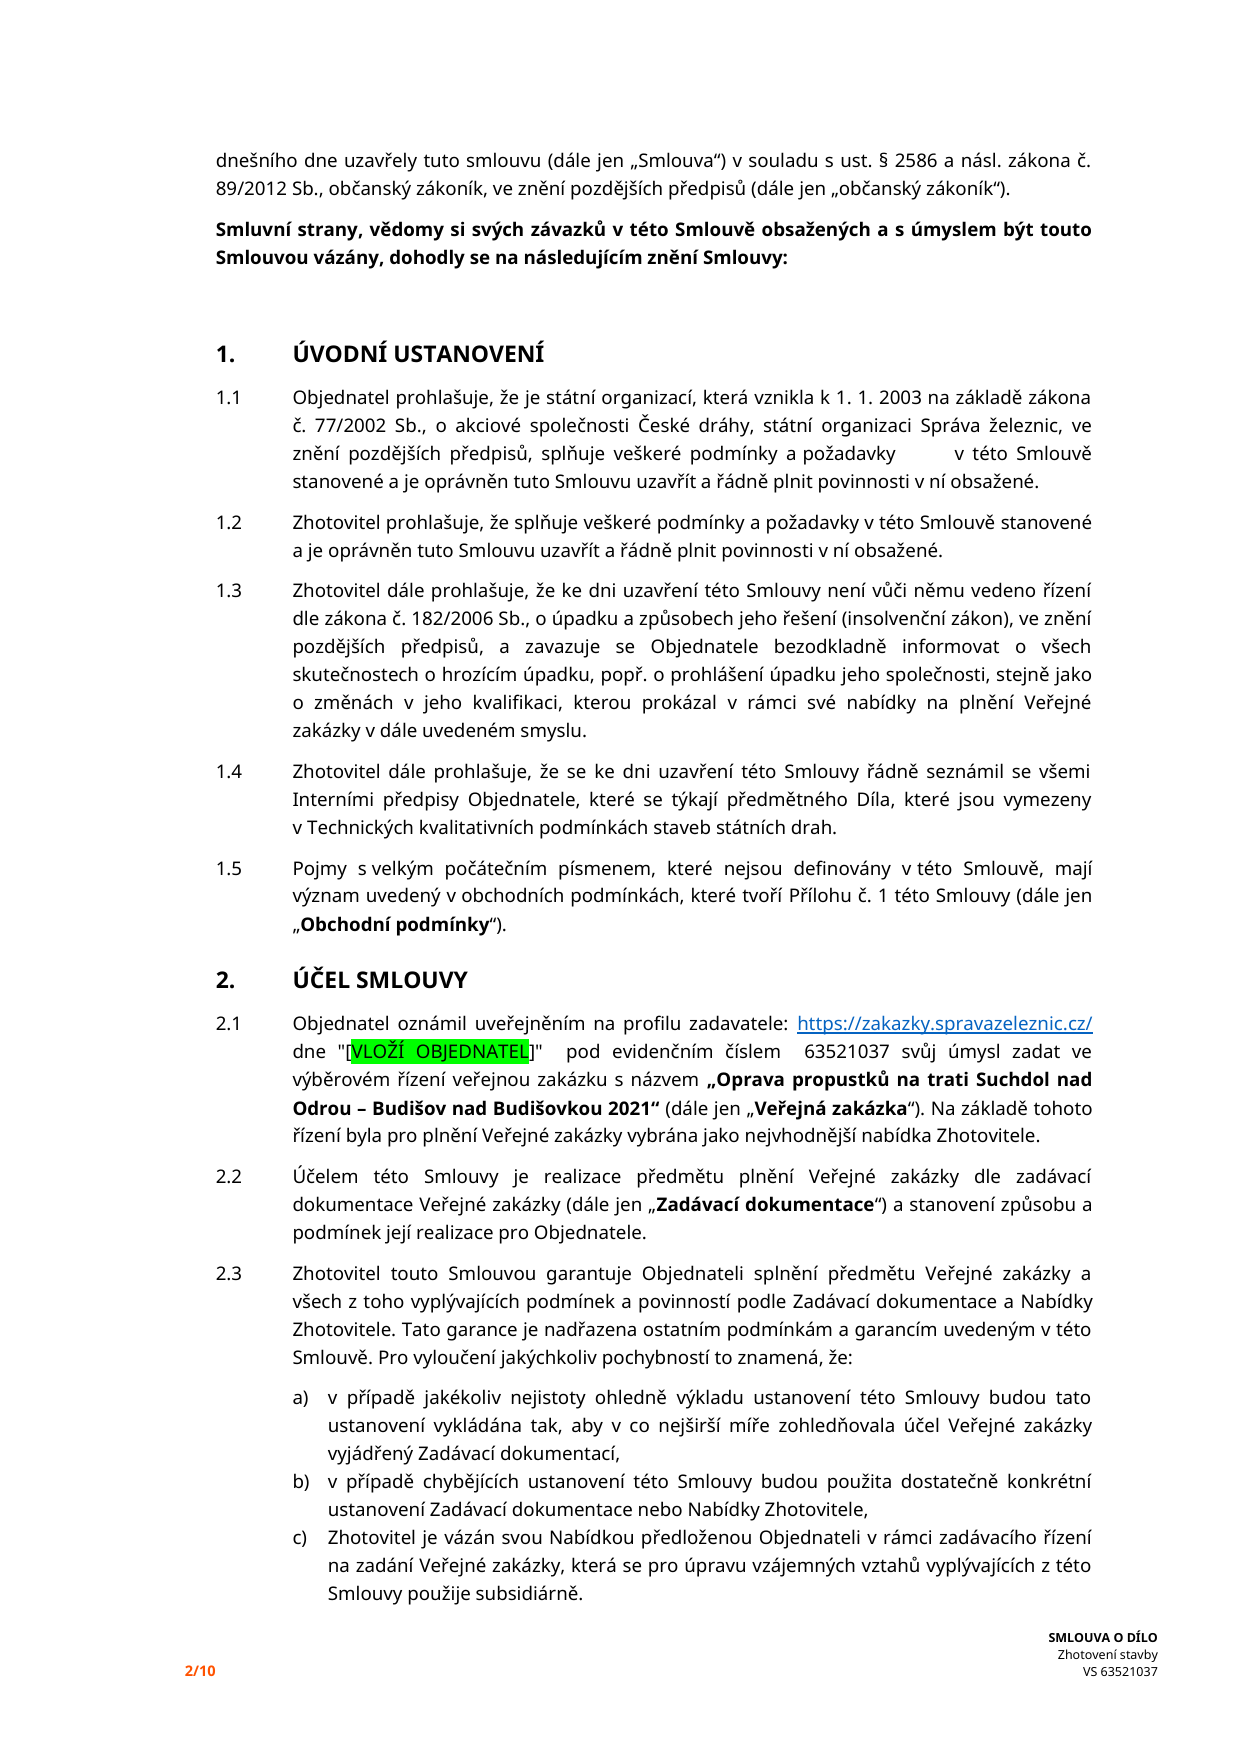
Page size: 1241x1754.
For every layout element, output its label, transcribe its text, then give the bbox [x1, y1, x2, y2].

text v případě chybějících ustanovení této Smlouvy budou použita dostatečně konkrétní ustanovení Zadávací dokumentace nebo Nabídky Zhotovitele, [292, 1468, 1093, 1522]
text Zhotovitel je vázán svou Nabídkou předloženou Objednateli v rámci zadávacího řízení na zadání Veřejné zakázky, která se pro úpravu vzájemných vztahů vyplývajících z této Smlouvy použije subsidiárně. [292, 1524, 1093, 1606]
text v případě jakékoliv nejistoty ohledně výkladu ustanovení této Smlouvy budou tato ustanovení vykládána tak, aby v co nejširší míře zohledňovala účel Veřejné zakázky vyjádřený Zadávací dokumentací, [292, 1384, 1093, 1466]
text Zhotovitel touto Smlouvou garantuje Objednateli splnění předmětu Veřejné zakázky a všech z toho vyplývajících podmínek a povinností podle Zadávací dokumentace a Nabídky Zhotovitele. Tato garance je nadřazena ostatním podmínkám a garancím uvedeným v této Smlouvě. Pro vyloučení jakýchkoliv pochybností to znamená, že: [216, 1260, 1093, 1369]
text Zhotovitel prohlašuje, že splňuje veškeré podmínky a požadavky v této Smlouvě stanovené a je oprávněn tuto Smlouvu uzavřít a řádně plnit povinnosti v ní obsažené. [216, 509, 1093, 563]
text Zhotovitel dále prohlašuje, že ke dni uzavření této Smlouvy není vůči němu vedeno řízení dle zákona č. 182/2006 Sb., o úpadku a způsobech jeho řešení (insolvenční zákon), ve znění pozdějších předpisů, a zavazuje se Objednatele bezodkladně informovat o všech skutečnostech o hrozícím úpadku, popř. o prohlášení úpadku jeho společnosti, stejně jako o změnách v jeho kvalifikaci, kterou prokázal v rámci své nabídky na plnění Veřejné zakázky v dále uvedeném smyslu. [216, 578, 1093, 743]
text Pojmy s velkým počátečním písmenem, které nejsou definovány v této Smlouvě, mají význam uvedený v obchodních podmínkách, které tvoří Přílohu č. 1 této Smlouvy (dále jen „Obchodní podmínky“). [216, 855, 1093, 936]
text ÚČEL SMLOUVY [216, 964, 1093, 995]
text Smluvní strany, vědomy si svých závazků v této Smlouvě obsažených a s úmyslem být touto Smlouvou vázány, dohodly se na následujícím znění Smlouvy: [216, 216, 1093, 269]
text Zhotovitel dále prohlašuje, že se ke dni uzavření této Smlouvy řádně seznámil se všemi Interními předpisy Objednatele, které se týkají předmětného Díla, které jsou vymezeny v Technických kvalitativních podmínkách staveb státních drah. [216, 758, 1093, 840]
text ÚVODNÍ USTANOVENÍ [216, 338, 1093, 369]
text Objednatel oznámil uveřejněním na profilu zadavatele: https://zakazky.spravazeleznic.cz/ dne "[VLOŽÍ OBJEDNATEL]" pod evidenčním číslem 63521037 svůj úmysl zadat ve výběrovém řízení veřejnou zakázku s názvem „Oprava propustků na trati Suchdol nad Odrou – Budišov nad Budišovkou 2021“ (dále jen „Veřejná zakázka“). Na základě tohoto řízení byla pro plnění Veřejné zakázky vybrána jako nejvhodnější nabídka Zhotovitele. [216, 1011, 1093, 1148]
text Účelem této Smlouvy je realizace předmětu plnění Veřejné zakázky dle zadávací dokumentace Veřejné zakázky (dále jen „Zadávací dokumentace“) a stanovení způsobu a podmínek její realizace pro Objednatele. [216, 1163, 1093, 1245]
text Objednatel prohlašuje, že je státní organizací, která vznikla k 1. 1. 2003 na základě zákona č. 77/2002 Sb., o akciové společnosti České dráhy, státní organizaci Správa železnic, ve znění pozdějších předpisů, splňuje veškeré podmínky a požadavky v této Smlouvě stanovené a je oprávněn tuto Smlouvu uzavřít a řádně plnit povinnosti v ní obsažené. [216, 384, 1093, 494]
text dnešního dne uzavřely tuto smlouvu (dále jen „Smlouva“) v souladu s ust. § 2586 a násl. zákona č. 89/2012 Sb., občanský zákoník, ve znění pozdějších předpisů (dále jen „občanský zákoník“). [216, 147, 1093, 201]
